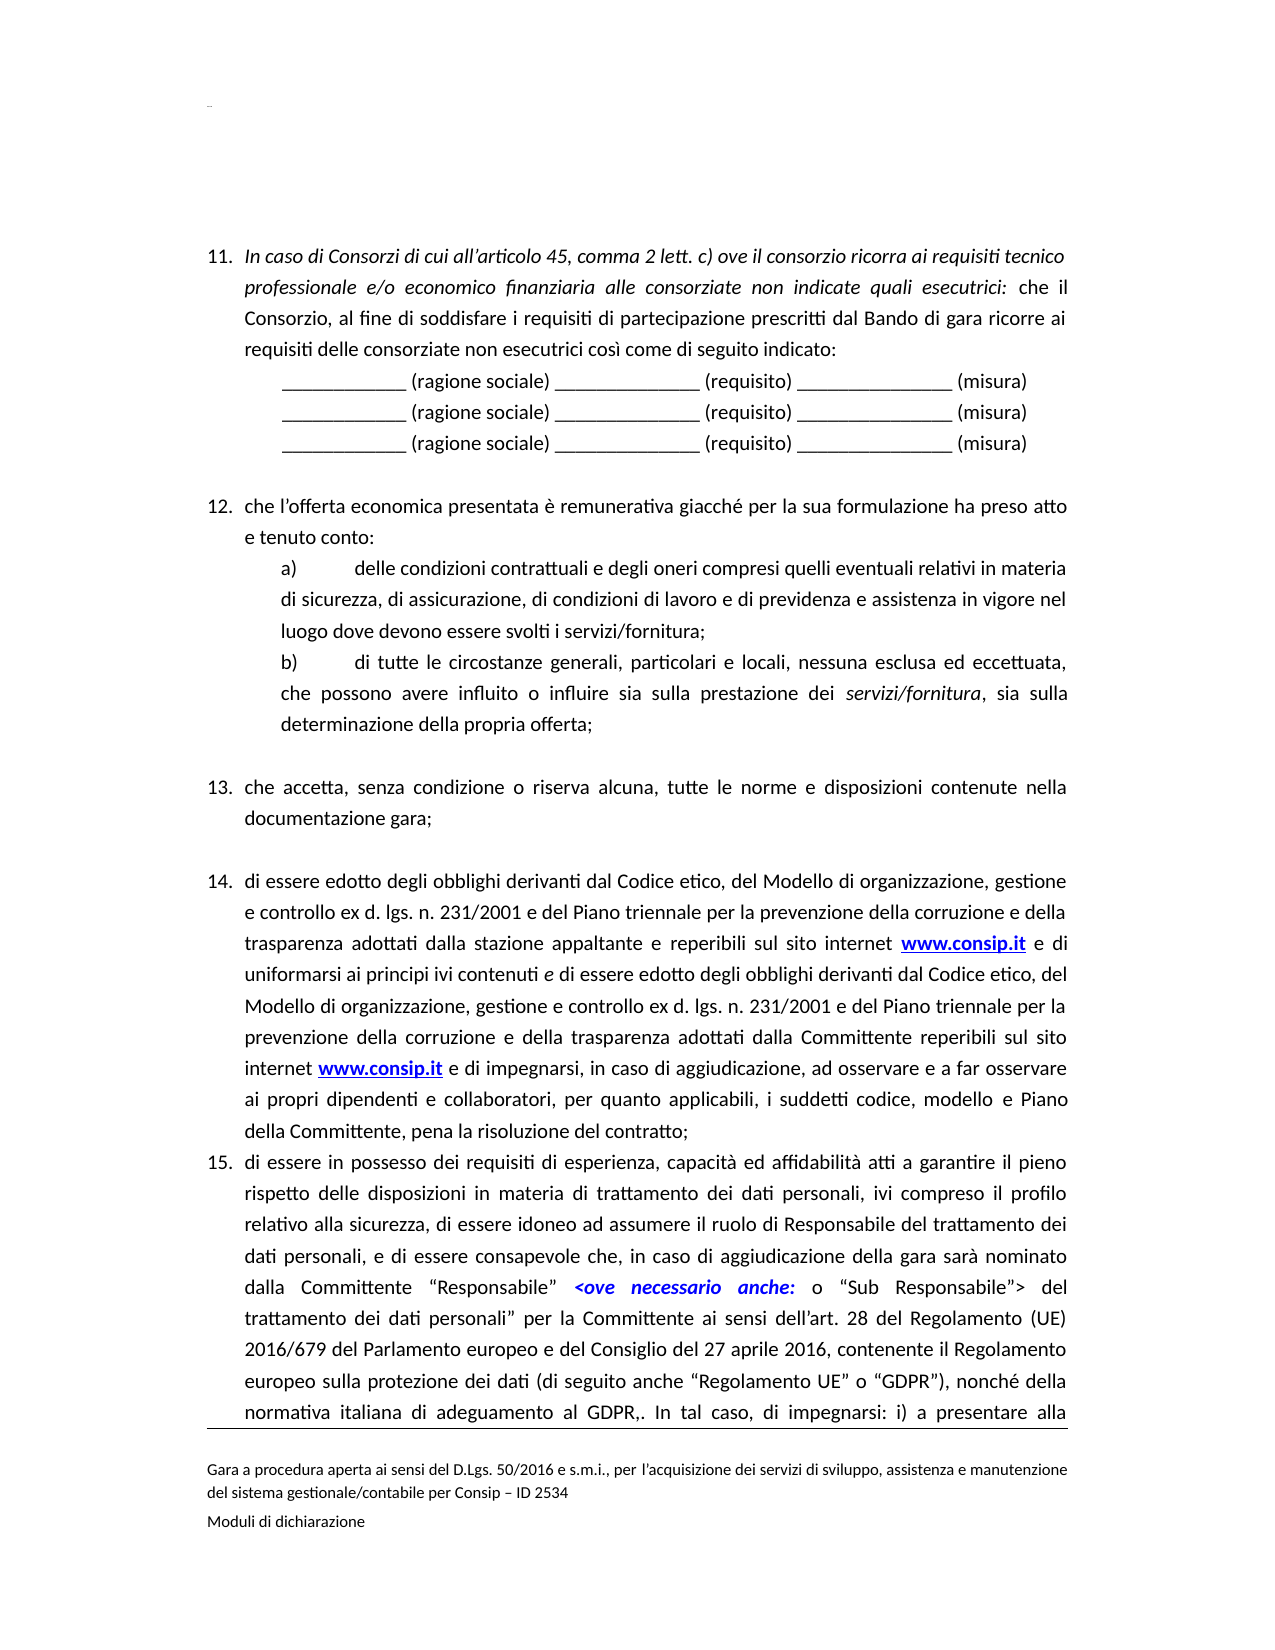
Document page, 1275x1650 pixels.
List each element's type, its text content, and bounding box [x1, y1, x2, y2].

list che l’offerta economica presentata è remunerativa giacché per la sua formulazione ha preso atto e tenuto conto: [207, 488, 1068, 551]
text ____________ (ragione sociale) ______________ (requisito) _______________ (misura) [282, 363, 1068, 394]
list di essere edotto degli obblighi derivanti dal Codice etico, del Modello di organizzazione, gestione e controllo ex d. lgs. n. 231/2001 e del Piano triennale per la prevenzione della corruzione e della trasparenza adottati dalla stazione appaltante e reperibili sul sito internet www.consip.it e di uniformarsi ai principi ivi contenuti e di essere edotto degli obblighi derivanti dal Codice etico, del Modello di organizzazione, gestione e controllo ex d. lgs. n. 231/2001 e del Piano triennale per la prevenzione della corruzione e della trasparenza adottati dalla Committente reperibili sul sito internet www.consip.it e di impegnarsi, in caso di aggiudicazione, ad osservare e a far osservare ai propri dipendenti e collaboratori, per quanto applicabili, i suddetti codice, modello e Piano della Committente, pena la risoluzione del contratto; [207, 863, 1068, 1144]
text a) delle condizioni contrattuali e degli oneri compresi quelli eventuali relativi in materia di sicurezza, di assicurazione, di condizioni di lavoro e di previdenza e assistenza in vigore nel luogo dove devono essere svolti i servizi/fornitura; [281, 551, 1068, 644]
list In caso di Consorzi di cui all’articolo 45, comma 2 lett. c) ove il consorzio ricorra ai requisiti tecnico professionale e/o economico finanziaria alle consorziate non indicate quali esecutrici: che il Consorzio, al fine di soddisfare i requisiti di partecipazione prescritti dal Bando di gara ricorre ai requisiti delle consorziate non esecutrici così come di seguito indicato: [207, 238, 1068, 363]
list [207, 1144, 1068, 1426]
text b) di tutte le circostanze generali, particolari e locali, nessuna esclusa ed eccettuata, che possono avere influito o influire sia sulla prestazione dei servizi/fornitura, sia sulla determinazione della propria offerta; [281, 644, 1068, 738]
text ____________ (ragione sociale) ______________ (requisito) _______________ (misura) [282, 426, 1068, 457]
list che accetta, senza condizione o riserva alcuna, tutte le norme e disposizioni contenute nella documentazione gara; [207, 769, 1068, 832]
text ____________ (ragione sociale) ______________ (requisito) _______________ (misura) [282, 394, 1068, 426]
